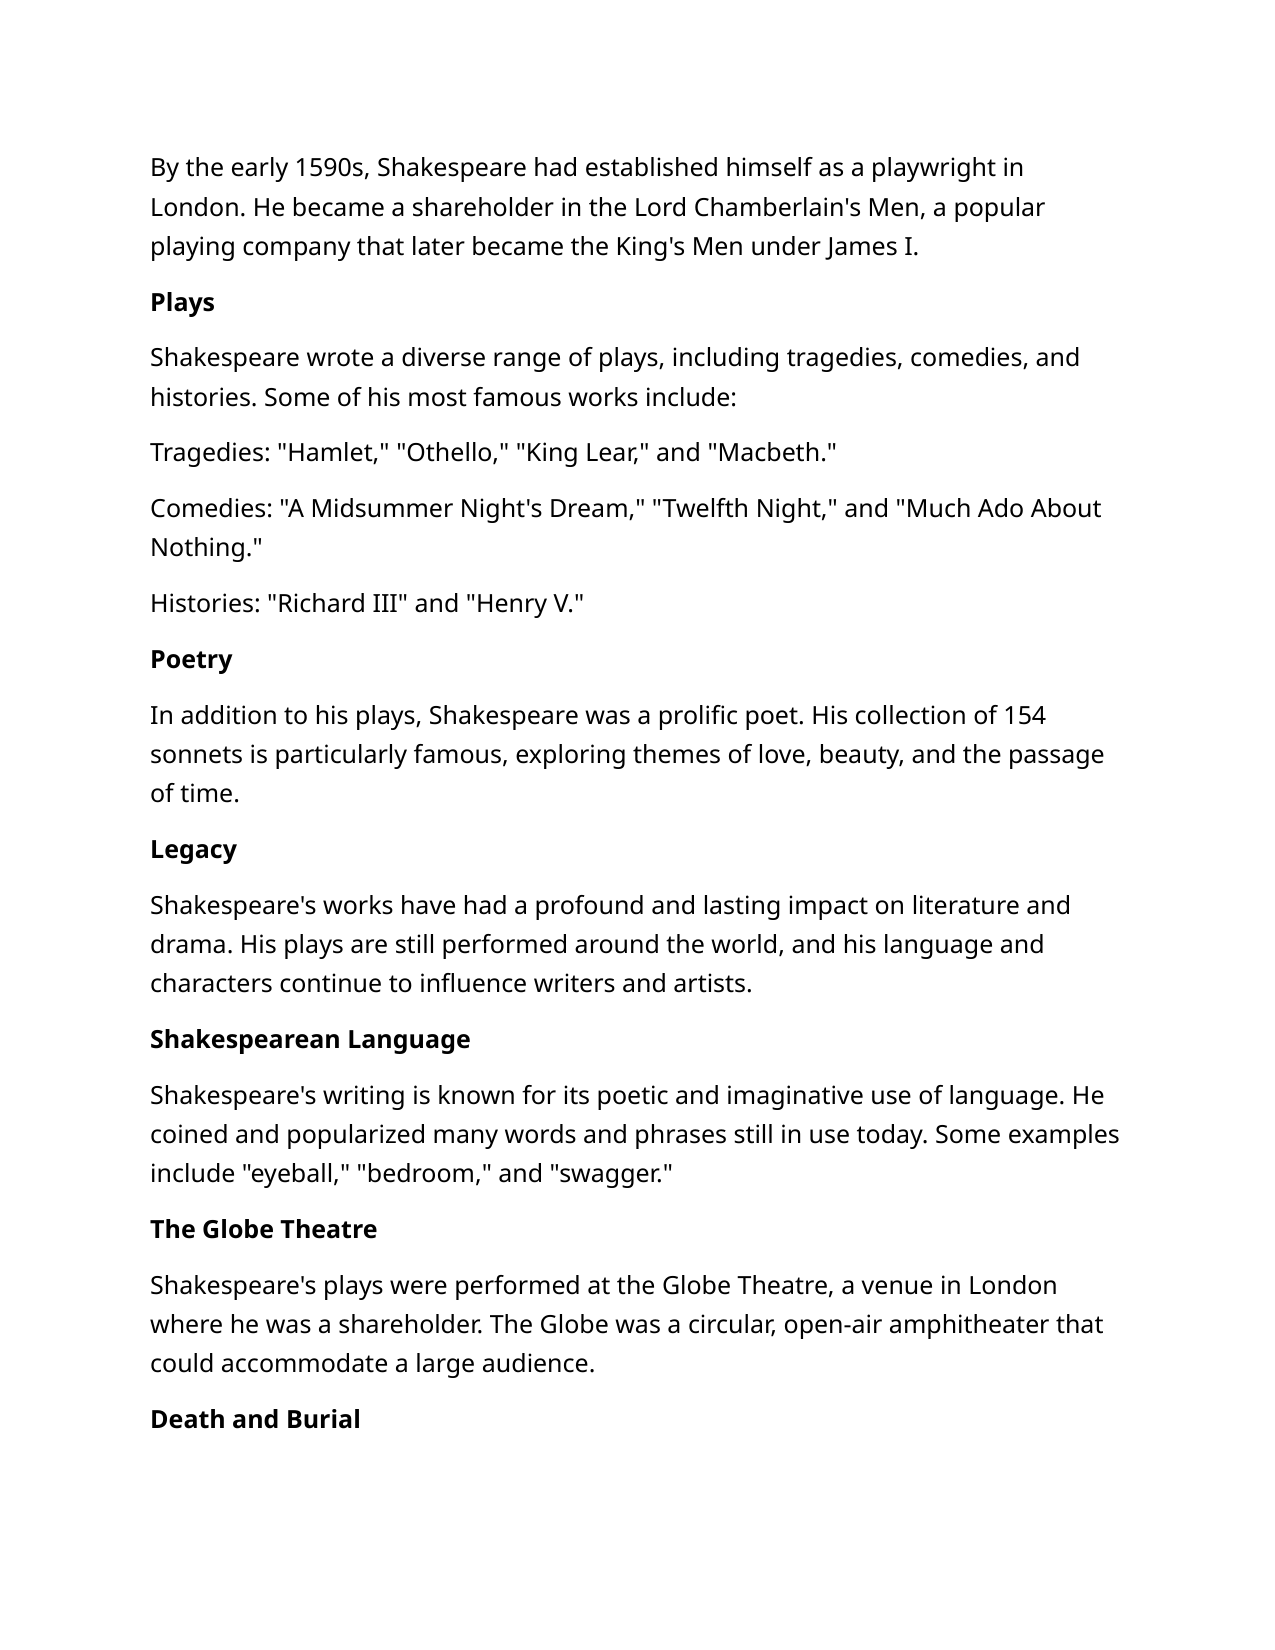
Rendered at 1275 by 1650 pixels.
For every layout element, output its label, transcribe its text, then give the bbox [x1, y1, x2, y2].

text Shakespeare wrote a diverse range of plays, including tragedies, comedies, and histories. Some of his most famous works include: [150, 340, 1125, 413]
text Shakespeare's writing is known for its poetic and imaginative use of language. He coined and popularized many words and phrases still in use today. Some examples include "eyeball," "bedroom," and "swagger." [150, 1077, 1125, 1190]
text Comedies: "A Midsummer Night's Dream," "Twelfth Night," and "Much Ado About Nothing." [150, 491, 1125, 564]
text In addition to his plays, Shakespeare was a prolific poet. His collection of 154 sonnets is particularly famous, exploring themes of love, beauty, and the passage of time. [150, 697, 1125, 810]
text The Globe Theatre [150, 1212, 1125, 1246]
text Shakespearean Language [150, 1022, 1125, 1056]
text Shakespeare's plays were performed at the Globe Theatre, a venue in London where he was a shareholder. The Globe was a circular, open-air amphitheater that could accommodate a large audience. [150, 1267, 1125, 1380]
text Death and Burial [150, 1402, 1125, 1436]
text By the early 1590s, Shakespeare had established himself as a playwright in London. He became a shareholder in the Lord Chamberlain's Men, a popular playing company that later became the King's Men under James I. [150, 150, 1125, 262]
text Legacy [150, 832, 1125, 866]
text Shakespeare's works have had a profound and lasting impact on literature and drama. His plays are still performed around the world, and his language and characters continue to influence writers and artists. [150, 887, 1125, 1000]
text Plays [150, 284, 1125, 318]
text Tragedies: "Hamlet," "Othello," "King Lear," and "Macbeth." [150, 435, 1125, 469]
text Poetry [150, 642, 1125, 676]
text Histories: "Richard III" and "Henry V." [150, 586, 1125, 620]
